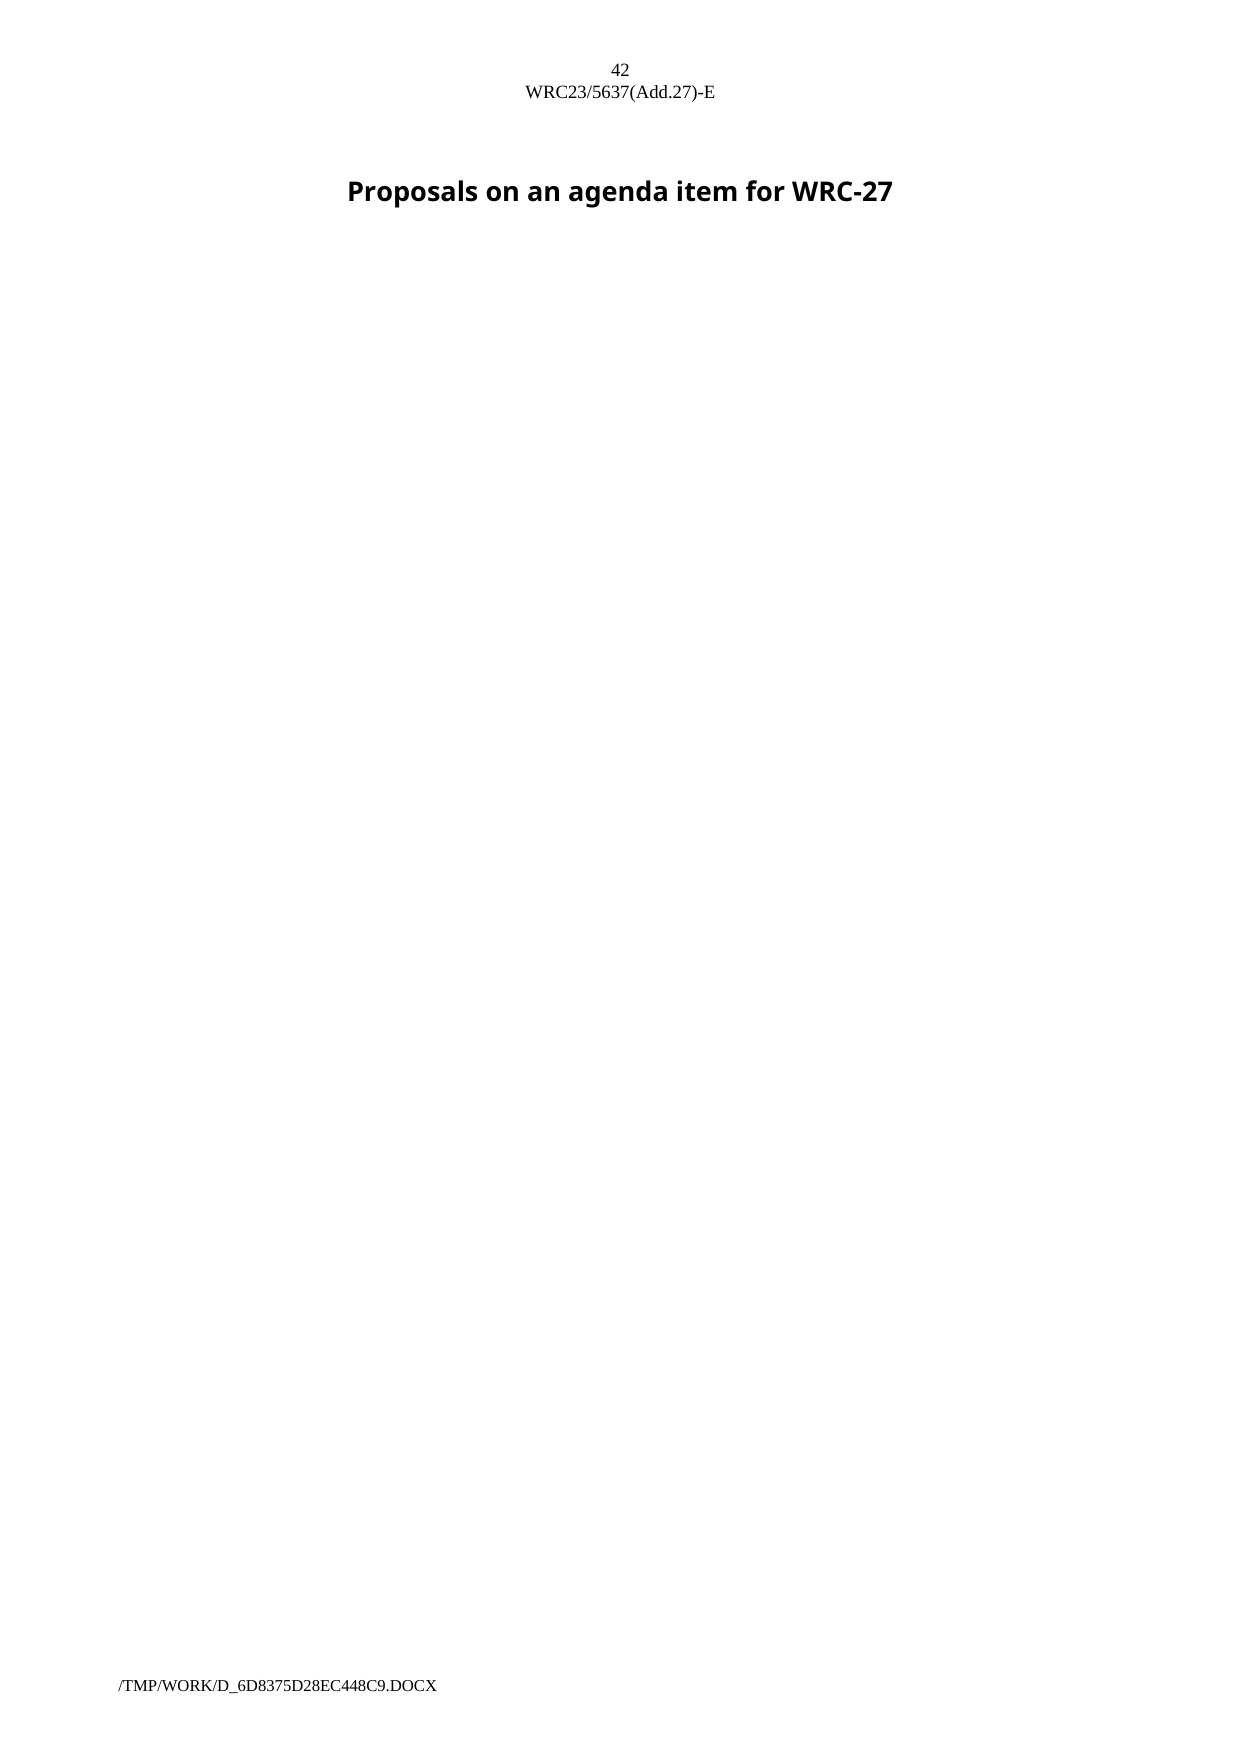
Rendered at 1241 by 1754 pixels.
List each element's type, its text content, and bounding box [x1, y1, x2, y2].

title Proposals on an agenda item for WRC-27 [118, 173, 1122, 209]
